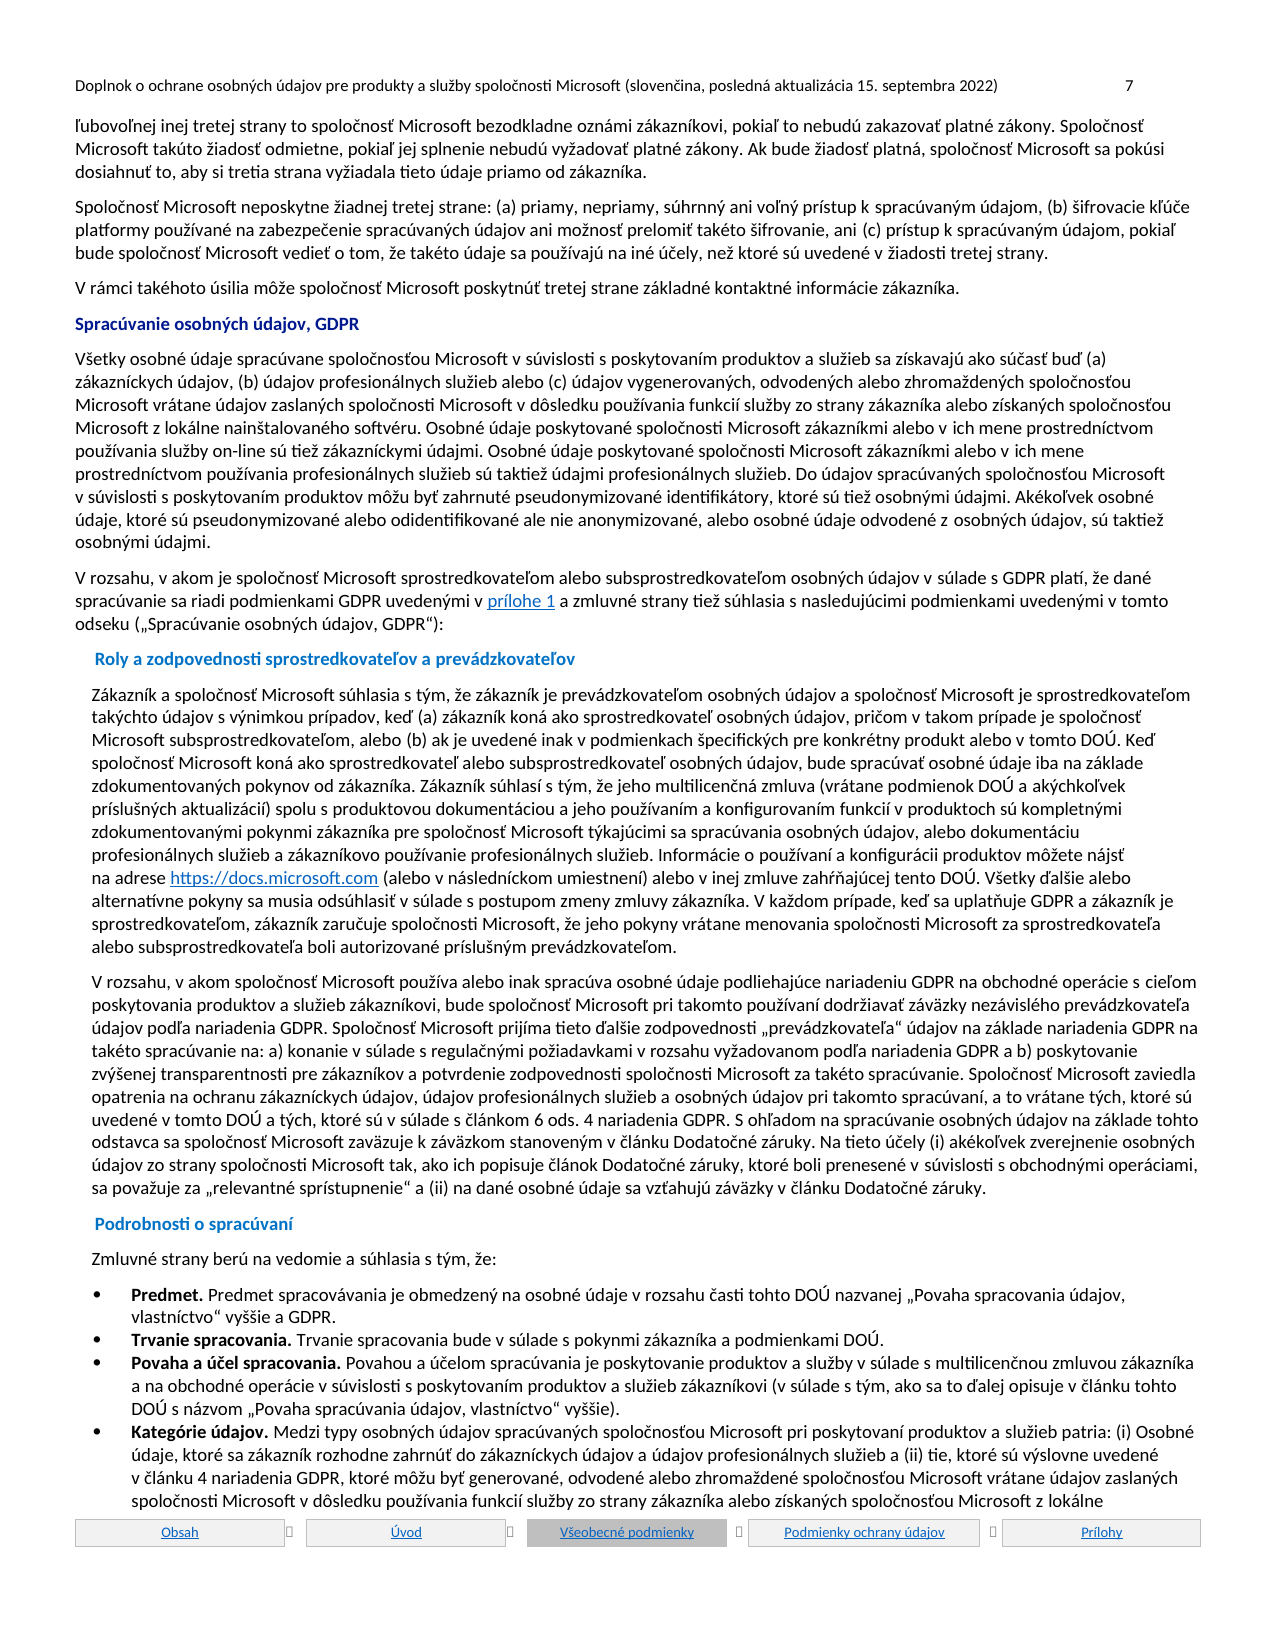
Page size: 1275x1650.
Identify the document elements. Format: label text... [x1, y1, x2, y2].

list Zmluvné strany berú na vedomie a súhlasia s tým, že: [91, 1247, 1200, 1270]
list Podrobnosti o spracúvaní [94, 1212, 1200, 1235]
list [75, 114, 1200, 183]
list Trvanie spracovania. Trvanie spracovania bude v súlade s pokynmi zákazníka a podmienkami DOÚ. [94, 1329, 1200, 1352]
list V rámci takéhoto úsilia môže spoločnosť Microsoft poskytnúť tretej strane základné kontaktné informácie zákazníka. [75, 277, 1200, 299]
list Povaha a účel spracovania. Povahou a účelom spracúvania je poskytovanie produktov a služby v súlade s multilicenčnou zmluvou zákazníka a na obchodné operácie v súvislosti s poskytovaním produktov a služieb zákazníkovi (v súlade s tým, ako sa to ďalej opisuje v článku tohto DOÚ s názvom „Povaha spracúvania údajov, vlastníctvo“ vyššie). [94, 1352, 1200, 1420]
list Roly a zodpovednosti sprostredkovateľov a prevádzkovateľov [94, 647, 1200, 670]
list V rozsahu, v akom je spoločnosť Microsoft sprostredkovateľom alebo subsprostredkovateľom osobných údajov v súlade s GDPR platí, že dané spracúvanie sa riadi podmienkami GDPR uvedenými v prílohe 1 a zmluvné strany tiež súhlasia s nasledujúcimi podmienkami uvedenými v tomto odseku („Spracúvanie osobných údajov, GDPR“): [75, 566, 1200, 635]
list Spoločnosť Microsoft neposkytne žiadnej tretej strane: (a) priamy, nepriamy, súhrnný ani voľný prístup k spracúvaným údajom, (b) šifrovacie kľúče platformy používané na zabezpečenie spracúvaných údajov ani možnosť prelomiť takéto šifrovanie, ani (c) prístup k spracúvaným údajom, pokiaľ bude spoločnosť Microsoft vedieť o tom, že takéto údaje sa používajú na iné účely, než ktoré sú uvedené v žiadosti tretej strany. [75, 195, 1200, 264]
list Zákazník a spoločnosť Microsoft súhlasia s tým, že zákazník je prevádzkovateľom osobných údajov a spoločnosť Microsoft je sprostredkovateľom takýchto údajov s výnimkou prípadov, keď (a) zákazník koná ako sprostredkovateľ osobných údajov, pričom v takom prípade je spoločnosť Microsoft subsprostredkovateľom, alebo (b) ak je uvedené inak v podmienkach špecifických pre konkrétny produkt alebo v tomto DOÚ. Keď spoločnosť Microsoft koná ako sprostredkovateľ alebo subsprostredkovateľ osobných údajov, bude spracúvať osobné údaje iba na základe zdokumentovaných pokynov od zákazníka. Zákazník súhlasí s tým, že jeho multilicenčná zmluva (vrátane podmienok DOÚ a akýchkoľvek príslušných aktualizácií) spolu s produktovou dokumentáciou a jeho používaním a konfigurovaním funkcií v produktoch sú kompletnými zdokumentovanými pokynmi zákazníka pre spoločnosť Microsoft týkajúcimi sa spracúvania osobných údajov, alebo dokumentáciu profesionálnych služieb a zákazníkovo používanie profesionálnych služieb. Informácie o používaní a konfigurácii produktov môžete nájsť na adrese https://docs.microsoft.com (alebo v následníckom umiestnení) alebo v inej zmluve zahŕňajúcej tento DOÚ. Všetky ďalšie alebo alternatívne pokyny sa musia odsúhlasiť v súlade s postupom zmeny zmluvy zákazníka. V každom prípade, keď sa uplatňuje GDPR a zákazník je sprostredkovateľom, zákazník zaručuje spoločnosti Microsoft, že jeho pokyny vrátane menovania spoločnosti Microsoft za sprostredkovateľa alebo subsprostredkovateľa boli autorizované príslušným prevádzkovateľom. [91, 683, 1200, 958]
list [94, 1420, 1200, 1512]
list Predmet. Predmet spracovávania je obmedzený na osobné údaje v rozsahu časti tohto DOÚ nazvanej „Povaha spracovania údajov, vlastníctvo“ vyššie a GDPR. [94, 1283, 1200, 1329]
list V rozsahu, v akom spoločnosť Microsoft používa alebo inak spracúva osobné údaje podliehajúce nariadeniu GDPR na obchodné operácie s cieľom poskytovania produktov a služieb zákazníkovi, bude spoločnosť Microsoft pri takomto používaní dodržiavať záväzky nezávislého prevádzkovateľa údajov podľa nariadenia GDPR. Spoločnosť Microsoft prijíma tieto ďalšie zodpovednosti „prevádzkovateľa“ údajov na základe nariadenia GDPR na takéto spracúvanie na: a) konanie v súlade s regulačnými požiadavkami v rozsahu vyžadovanom podľa nariadenia GDPR a b) poskytovanie zvýšenej transparentnosti pre zákazníkov a potvrdenie zodpovednosti spoločnosti Microsoft za takéto spracúvanie. Spoločnosť Microsoft zaviedla opatrenia na ochranu zákazníckych údajov, údajov profesionálnych služieb a osobných údajov pri takomto spracúvaní, a to vrátane tých, ktoré sú uvedené v tomto DOÚ a tých, ktoré sú v súlade s článkom 6 ods. 4 nariadenia GDPR. S ohľadom na spracúvanie osobných údajov na základe tohto odstavca sa spoločnosť Microsoft zaväzuje k záväzkom stanoveným v článku Dodatočné záruky. Na tieto účely (i) akékoľvek zverejnenie osobných údajov zo strany spoločnosti Microsoft tak, ako ich popisuje článok Dodatočné záruky, ktoré boli prenesené v súvislosti s obchodnými operáciami, sa považuje za „relevantné sprístupnenie“ a (ii) na dané osobné údaje sa vzťahujú záväzky v článku Dodatočné záruky. [91, 970, 1200, 1199]
list Všetky osobné údaje spracúvane spoločnosťou Microsoft v súvislosti s poskytovaním produktov a služieb sa získavajú ako súčasť buď (a) zákazníckych údajov, (b) údajov profesionálnych služieb alebo (c) údajov vygenerovaných, odvodených alebo zhromaždených spoločnosťou Microsoft vrátane údajov zaslaných spoločnosti Microsoft v dôsledku používania funkcií služby zo strany zákazníka alebo získaných spoločnosťou Microsoft z lokálne nainštalovaného softvéru. Osobné údaje poskytované spoločnosti Microsoft zákazníkmi alebo v ich mene prostredníctvom používania služby on-line sú tiež zákazníckymi údajmi. Osobné údaje poskytované spoločnosti Microsoft zákazníkmi alebo v ich mene prostredníctvom používania profesionálnych služieb sú taktiež údajmi profesionálnych služieb. Do údajov spracúvaných spoločnosťou Microsoft v súvislosti s poskytovaním produktov môžu byť zahrnuté pseudonymizované identifikátory, ktoré sú tiež osobnými údajmi. Akékoľvek osobné údaje, ktoré sú pseudonymizované alebo odidentifikované ale nie anonymizované, alebo osobné údaje odvodené z osobných údajov, sú taktiež osobnými údajmi. [75, 347, 1200, 554]
subtitle Spracúvanie osobných údajov, GDPR [75, 312, 1200, 335]
